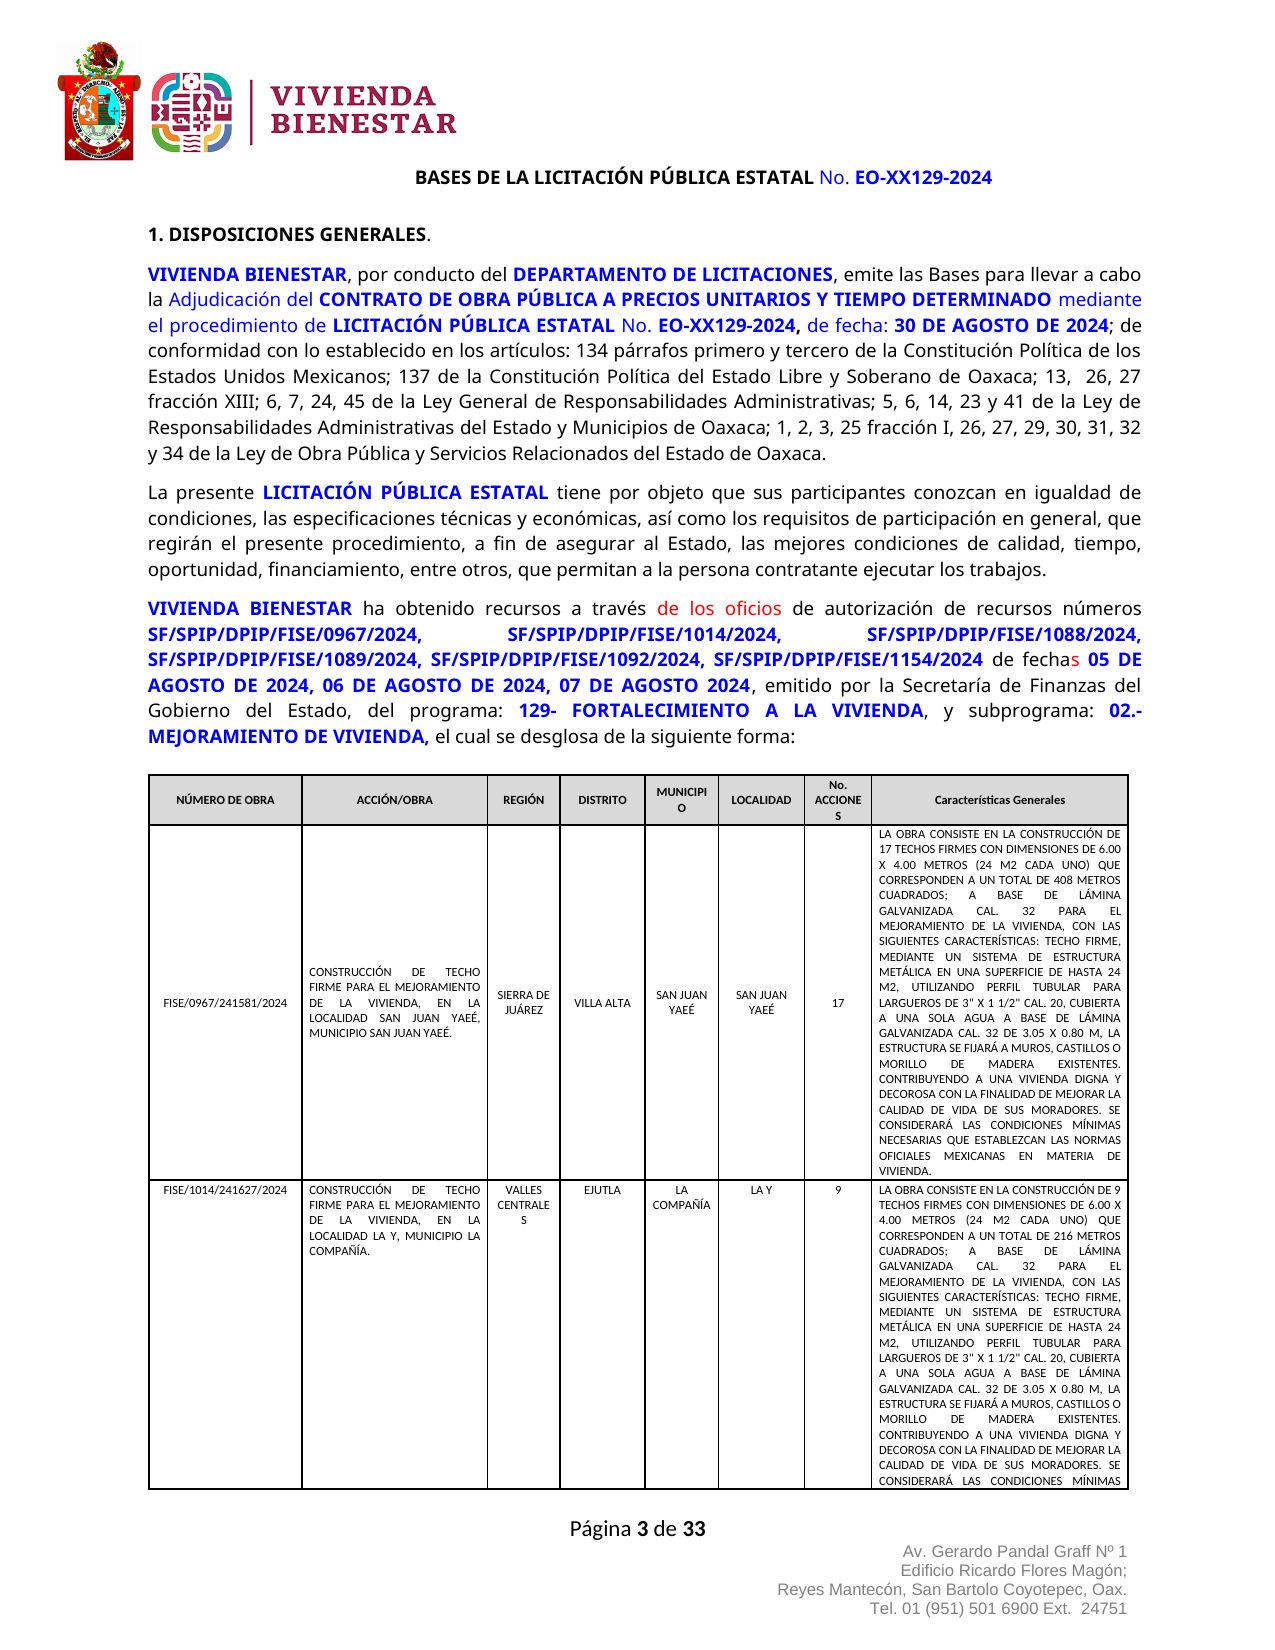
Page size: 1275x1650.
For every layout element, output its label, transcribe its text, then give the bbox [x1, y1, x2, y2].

table_cell VALLES CENTRALES [488, 1181, 559, 1488]
text La presente LICITACIÓN PÚBLICA ESTATAL tiene por objeto que sus participantes conozcan en igualdad de condiciones, las especificaciones técnicas y económicas, así como los requisitos de participación en general, que regirán el presente procedimiento, a fin de asegurar al Estado, las mejores condiciones de calidad, tiempo, oportunidad, financiamiento, entre otros, que permitan a la persona contratante ejecutar los trabajos. [148, 479, 1142, 582]
text VIVIENDA BIENESTAR ha obtenido recursos a través de los oficios de autorización de recursos números SF/SPIP/DPIP/FISE/0967/2024, SF/SPIP/DPIP/FISE/1014/2024, SF/SPIP/DPIP/FISE/1088/2024, SF/SPIP/DPIP/FISE/1089/2024, SF/SPIP/DPIP/FISE/1092/2024, SF/SPIP/DPIP/FISE/1154/2024 de fechas 05 DE AGOSTO DE 2024, 06 DE AGOSTO DE 2024, 07 DE AGOSTO 2024, emitido por la Secretaría de Finanzas del Gobierno del Estado, del programa: 129- FORTALECIMIENTO A LA VIVIENDA, y subprograma: 02.- MEJORAMIENTO DE VIVIENDA, el cual se desglosa de la siguiente forma: [148, 596, 1142, 749]
table_cell 9 [805, 1181, 871, 1488]
table_cell 17 [805, 826, 871, 1179]
table_cell SAN JUAN YAEÉ [719, 826, 804, 1179]
table_cell EJUTLA [561, 1181, 644, 1488]
table_cell FISE/1014/241627/2024 [150, 1181, 301, 1488]
picture [55, 41, 143, 163]
table_header DISTRITO [561, 776, 644, 824]
table_header LOCALIDAD [719, 776, 804, 824]
text VIVIENDA BIENESTAR, por conducto del DEPARTAMENTO DE LICITACIONES, emite las Bases para llevar a cabo la Adjudicación del CONTRATO DE OBRA PÚBLICA A PRECIOS UNITARIOS Y TIEMPO DETERMINADO mediante el procedimiento de LICITACIÓN PÚBLICA ESTATAL No. EO-XX129-2024, de fecha: 30 DE AGOSTO DE 2024; de conformidad con lo establecido en los artículos: 134 párrafos primero y tercero de la Constitución Política de los Estados Unidos Mexicanos; 137 de la Constitución Política del Estado Libre y Soberano de Oaxaca; 13, 26, 27 fracción XIII; 6, 7, 24, 45 de la Ley General de Responsabilidades Administrativas; 5, 6, 14, 23 y 41 de la Ley de Responsabilidades Administrativas del Estado y Municipios de Oaxaca; 1, 2, 3, 25 fracción I, 26, 27, 29, 30, 31, 32 y 34 de la Ley de Obra Pública y Servicios Relacionados del Estado de Oaxaca. [148, 261, 1142, 465]
table_header REGIÓN [488, 776, 559, 824]
table_header No. ACCIONES [805, 776, 871, 824]
picture [147, 64, 473, 161]
table_cell LA Y [719, 1181, 804, 1488]
table_cell SIERRA DE JUÁREZ [488, 826, 559, 1179]
table_cell LA OBRA CONSISTE EN LA CONSTRUCCIÓN DE 17 TECHOS FIRMES CON DIMENSIONES DE 6.00 X 4.00 METROS (24 M2 CADA UNO) QUE CORRESPONDEN A UN TOTAL DE 408 METROS CUADRADOS; A BASE DE LÁMINA GALVANIZADA CAL. 32 PARA EL MEJORAMIENTO DE LA VIVIENDA, CON LAS SIGUIENTES CARACTERÍSTICAS: TECHO FIRME, MEDIANTE UN SISTEMA DE ESTRUCTURA METÁLICA EN UNA SUPERFICIE DE HASTA 24 M2, UTILIZANDO PERFIL TUBULAR PARA LARGUEROS DE 3" X 1 1/2" CAL. 20, CUBIERTA A UNA SOLA AGUA A BASE DE LÁMINA GALVANIZADA CAL. 32 DE 3.05 X 0.80 M, LA ESTRUCTURA SE FIJARÁ A MUROS, CASTILLOS O MORILLO DE MADERA EXISTENTES. CONTRIBUYENDO A UNA VIVIENDA DIGNA Y DECOROSA CON LA FINALIDAD DE MEJORAR LA CALIDAD DE VIDA DE SUS MORADORES. SE CONSIDERARÁ LAS CONDICIONES MÍNIMAS NECESARIAS QUE ESTABLEZCAN LAS NORMAS OFICIALES MEXICANAS EN MATERIA DE VIVIENDA. [872, 826, 1127, 1179]
table_header NÚMERO DE OBRA [150, 776, 301, 824]
table_cell FISE/0967/241581/2024 [150, 826, 301, 1179]
table_header Características Generales [872, 776, 1127, 824]
table_header ACCIÓN/OBRA [303, 776, 487, 824]
table_cell LA COMPAÑÍA [646, 1181, 718, 1488]
table_cell CONSTRUCCIÓN DE TECHO FIRME PARA EL MEJORAMIENTO DE LA VIVIENDA, EN LA LOCALIDAD SAN JUAN YAEÉ, MUNICIPIO SAN JUAN YAEÉ. [303, 826, 487, 1179]
table_cell VILLA ALTA [561, 826, 644, 1179]
table_cell SAN JUAN YAEÉ [646, 826, 718, 1179]
table_cell CONSTRUCCIÓN DE TECHO FIRME PARA EL MEJORAMIENTO DE LA VIVIENDA, EN LA LOCALIDAD LA Y, MUNICIPIO LA COMPAÑÍA. [303, 1181, 487, 1488]
table_header MUNICIPIO [646, 776, 718, 824]
text 1. DISPOSICIONES GENERALES. [148, 221, 1142, 247]
